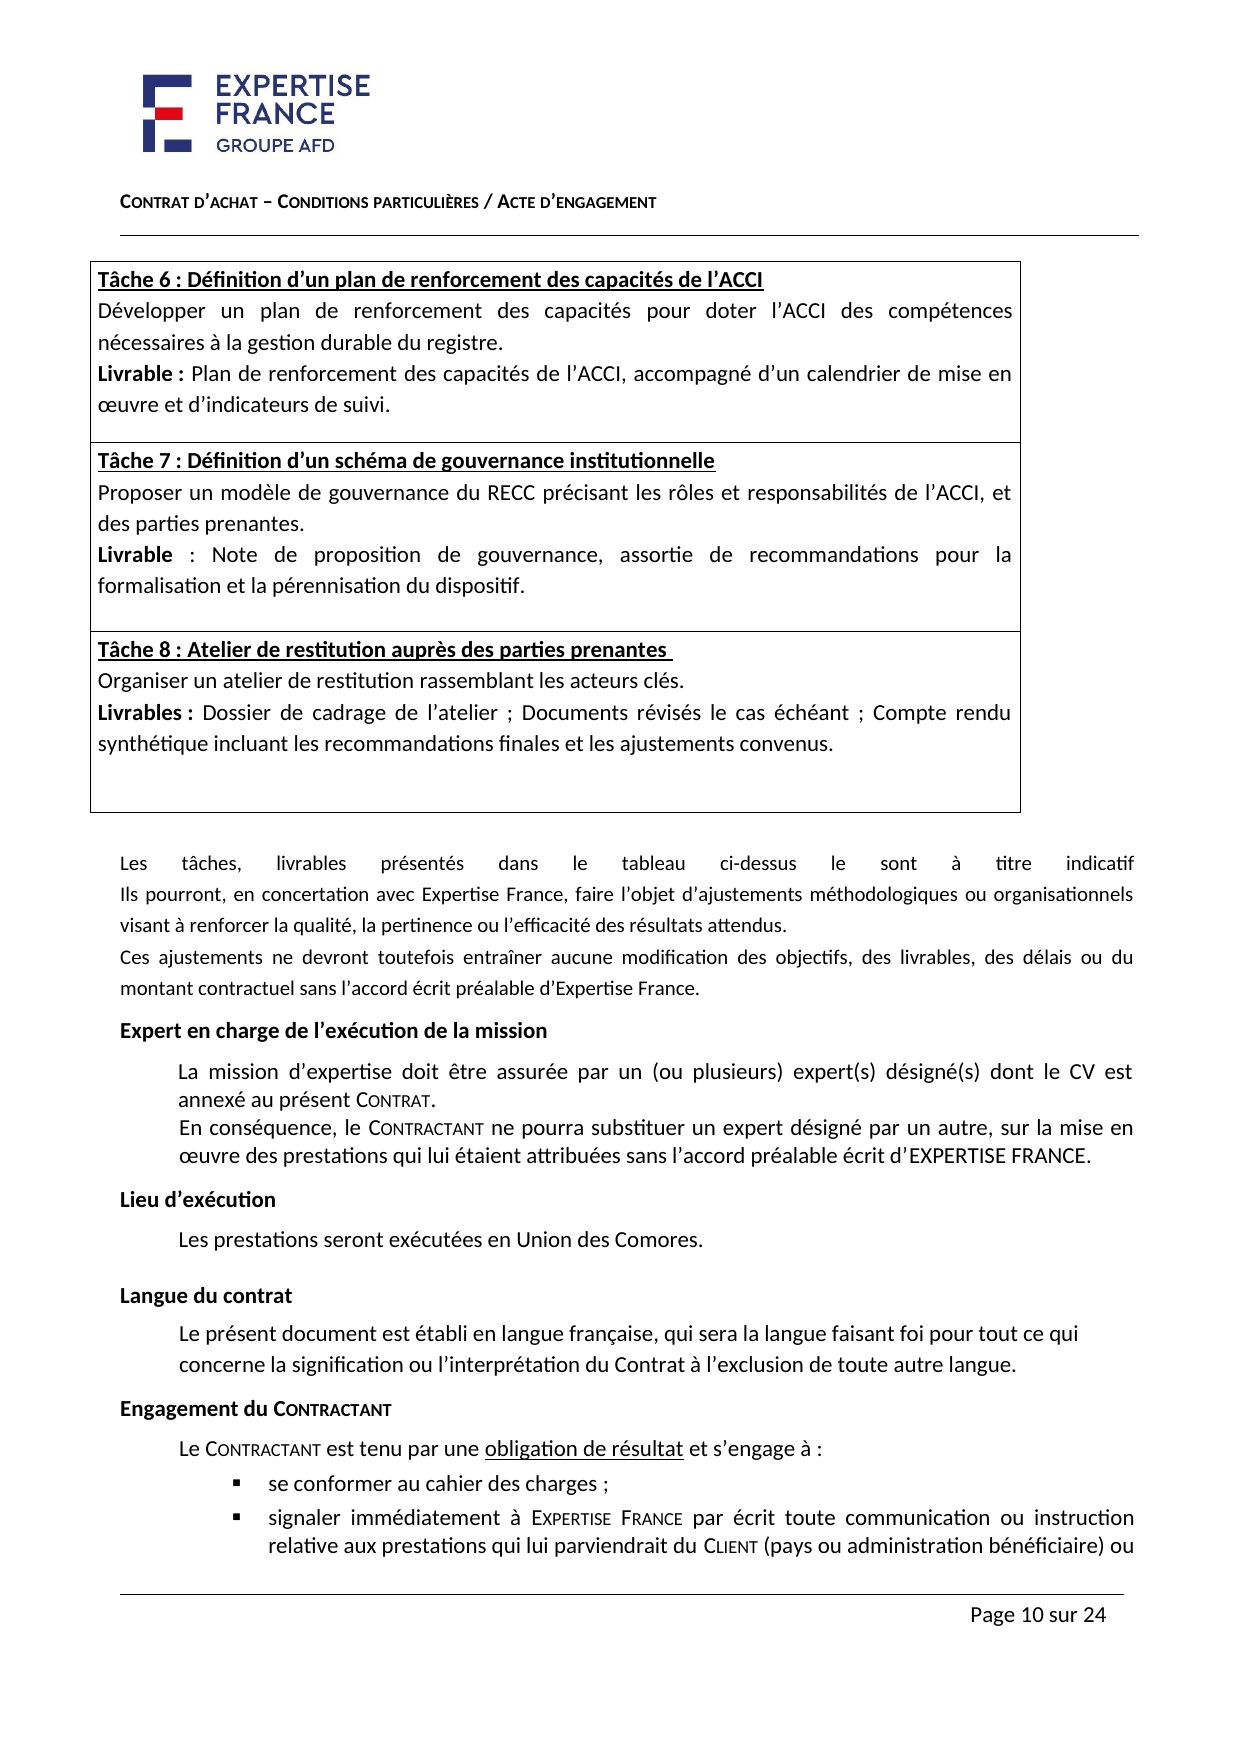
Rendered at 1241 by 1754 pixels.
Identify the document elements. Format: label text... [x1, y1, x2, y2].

list se conformer au cahier des charges ; [231, 1469, 1135, 1497]
subtitle Langue du contrat [120, 1278, 1135, 1309]
text Les tâches, livrables présentés dans le tableau ci-dessus le sont à titre indicatif Ils pourront, en concertation avec Expertise France, faire l’objet d’ajustements méthodologiques ou organisationnels visant à renforcer la qualité, la pertinence ou l’efficacité des résultats attendus. [120, 844, 1135, 938]
list Les prestations seront exécutées en Union des Comores. [178, 1225, 1135, 1253]
subtitle Lieu d’exécution [120, 1181, 1135, 1213]
text Le présent document est établi en langue française, qui sera la langue faisant foi pour tout ce qui concerne la signification ou l’interprétation du Contrat à l’exclusion de toute autre langue. [179, 1316, 1135, 1378]
text La mission d’expertise doit être assurée par un (ou plusieurs) expert(s) désigné(s) dont le CV est annexé au présent Contrat. [178, 1057, 1135, 1113]
table_cell Tâche 7 : Définition d’un schéma de gouvernance institutionnelle Proposer un modèle de gouvernance du RECC précisant les rôles et responsabilités de l’ACCI, et des parties prenantes. Livrable : Note de proposition de gouvernance, assortie de recommandations pour la formalisation et la pérennisation du dispositif. [91, 443, 1020, 631]
text Ces ajustements ne devront toutefois entraîner aucune modification des objectifs, des livrables, des délais ou du montant contractuel sans l’accord écrit préalable d’Expertise France. [120, 938, 1135, 1001]
subtitle Expert en charge de l’exécution de la mission [120, 1013, 1135, 1044]
table_cell Tâche 8 : Atelier de restitution auprès des parties prenantes Organiser un atelier de restitution rassemblant les acteurs clés. Livrables : Dossier de cadrage de l’atelier ; Documents révisés le cas échéant ; Compte rendu synthétique incluant les recommandations finales et les ajustements convenus. [91, 632, 1020, 812]
table_cell Tâche 6 : Définition d’un plan de renforcement des capacités de l’ACCI Développer un plan de renforcement des capacités pour doter l’ACCI des compétences nécessaires à la gestion durable du registre. Livrable : Plan de renforcement des capacités de l’ACCI, accompagné d’un calendrier de mise en œuvre et d’indicateurs de suivi. [91, 262, 1020, 442]
text En conséquence, le Contractant ne pourra substituer un expert désigné par un autre, sur la mise en œuvre des prestations qui lui étaient attribuées sans l’accord préalable écrit d’EXPERTISE FRANCE. [179, 1113, 1135, 1169]
list Le Contractant est tenu par une obligation de résultat et s’engage à : [179, 1434, 1135, 1462]
subtitle Engagement du Contractant [120, 1391, 1135, 1422]
picture [120, 41, 397, 183]
